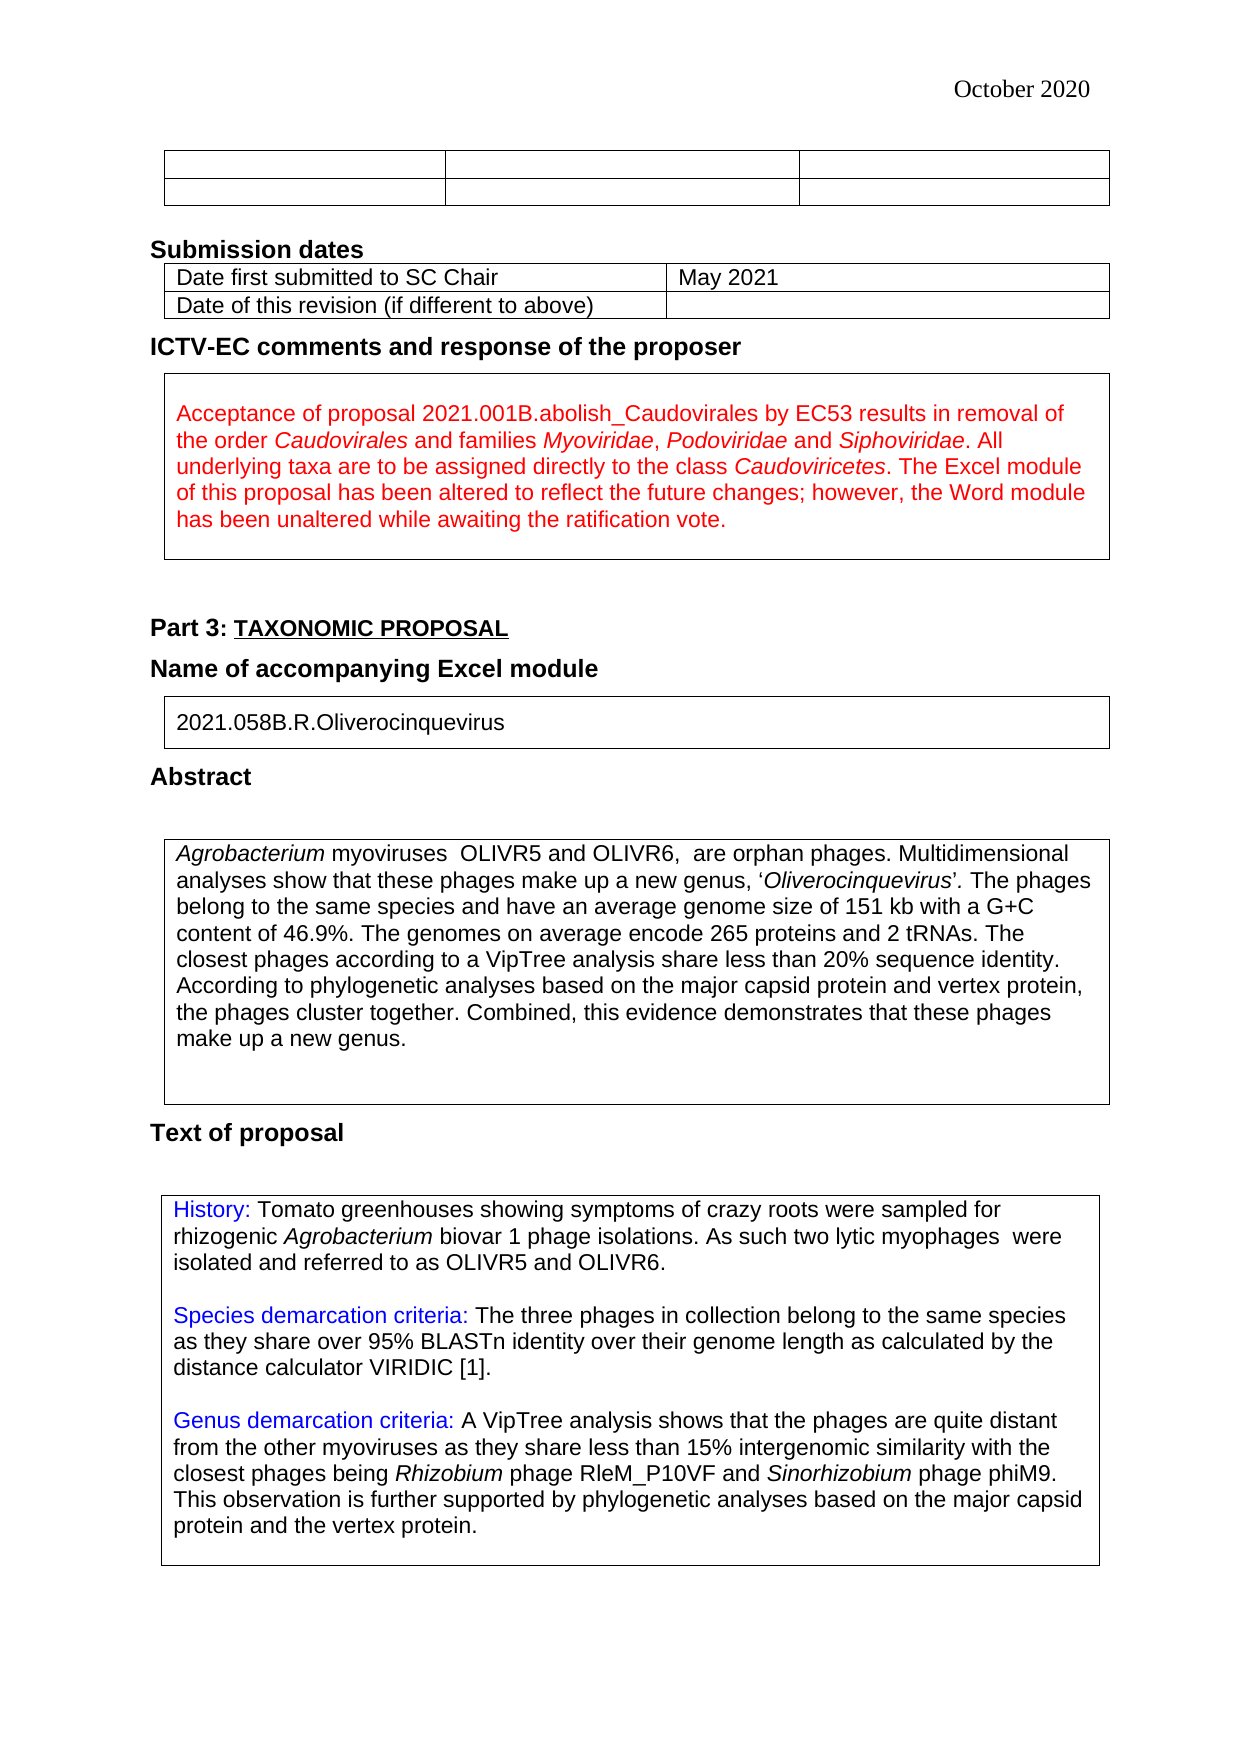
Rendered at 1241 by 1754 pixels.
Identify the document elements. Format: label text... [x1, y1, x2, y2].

table_cell [446, 179, 799, 205]
text Name of accompanying Excel module [150, 654, 1090, 683]
table_header Agrobacterium myoviruses OLIVR5 and OLIVR6, are orphan phages. Multidimensional analyses show that these phages make up a new genus, ‘Oliverocinquevirus’. The phages belong to the same species and have an average genome size of 151 kb with a G+C content of 46.9%. The genomes on average encode 265 proteins and 2 tRNAs. The closest phages according to a VipTree analysis share less than 20% sequence identity. According to phylogenetic analyses based on the major capsid protein and vertex protein, the phages cluster together. Combined, this evidence demonstrates that these phages make up a new genus. [165, 840, 1109, 1104]
table_cell [800, 179, 1109, 205]
text Abstract [150, 762, 1090, 790]
table_header Date first submitted to SC Chair [165, 264, 666, 291]
table_cell [446, 151, 799, 177]
table_header Acceptance of proposal 2021.001B.abolish_Caudovirales by EC53 results in removal of the order Caudovirales and families Myoviridae, Podoviridae and Siphoviridae. All underlying taxa are to be assigned directly to the class Caudoviricetes. The Excel module of this proposal has been altered to reflect the future changes; however, the Word module has been unaltered while awaiting the ratification vote. [165, 374, 1109, 558]
table_cell [800, 151, 1109, 177]
table_cell Date of this revision (if different to above) [165, 292, 666, 318]
text ICTV-EC comments and response of the proposer [150, 332, 1090, 360]
table_header 2021.058B.R.Oliverocinquevirus [165, 697, 1109, 748]
table_cell [165, 179, 445, 205]
table_cell [165, 151, 445, 177]
table_header May 2021 [667, 264, 1109, 291]
table_cell [667, 292, 1109, 318]
text Text of proposal [150, 1117, 1090, 1146]
text Submission dates [150, 234, 1090, 263]
text Part 3: TAXONOMIC PROPOSAL [150, 613, 1090, 642]
table_header [150, 1159, 1111, 1566]
